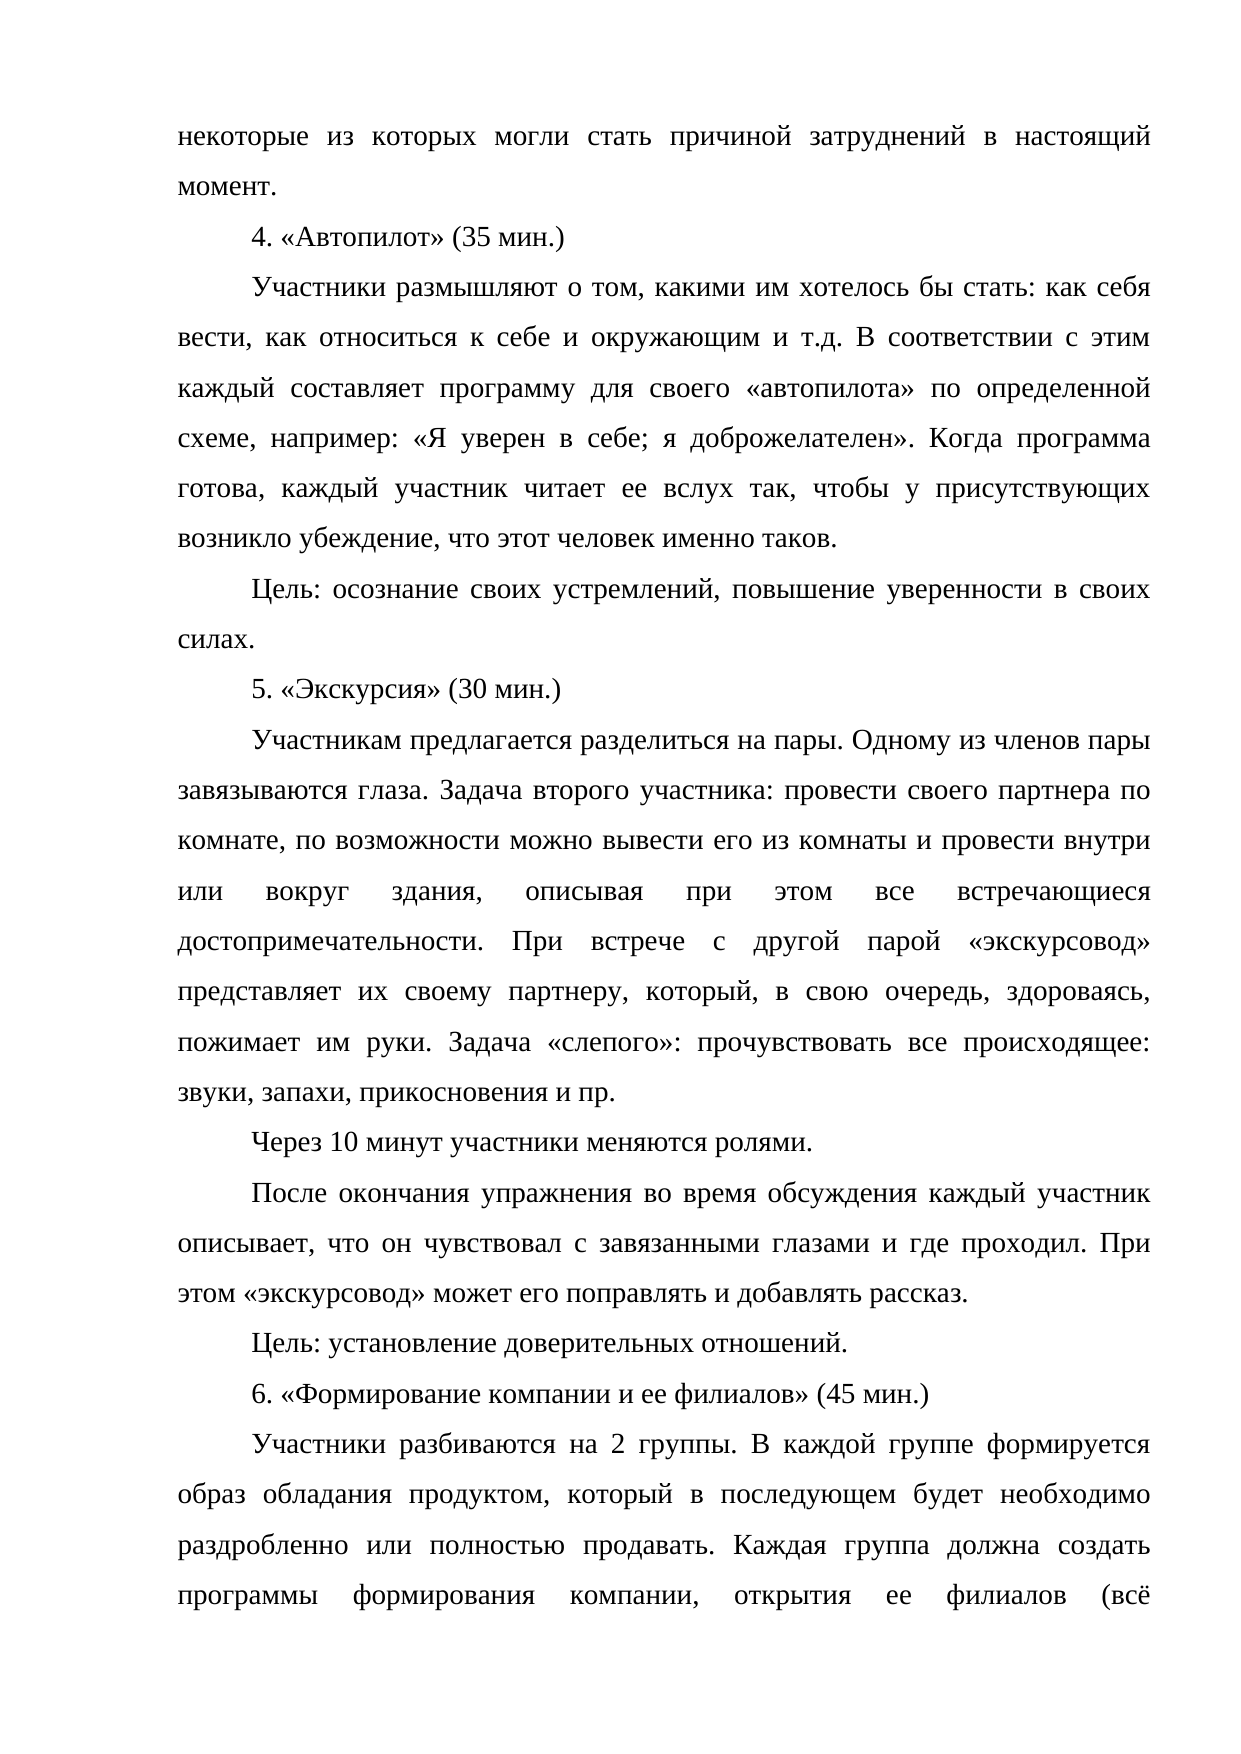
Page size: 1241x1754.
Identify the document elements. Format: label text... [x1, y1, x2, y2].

text 4. «Автопилот» (35 мин.) [177, 219, 1152, 252]
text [177, 1426, 1152, 1611]
text Участникам предлагается разделиться на пары. Одному из членов пары завязываются глаза. Задача второго участника: провести своего партнера по комнате, по возможности можно вывести его из комнаты и провести внутри или вокруг здания, описывая при этом все встречающиеся достопримечательности. При встрече с другой парой «экскурсовод» представляет их своему партнеру, который, в свою очередь, здороваясь, пожимает им руки. Задача «слепого»: прочувствовать все происходящее: звуки, запахи, прикосновения и пр. [177, 722, 1152, 1108]
text Через 10 минут участники меняются ролями. [177, 1124, 1152, 1158]
text Цель: осознание своих устремлений, повышение уверенности в своих силах. [177, 571, 1152, 655]
text После окончания упражнения во время обсуждения каждый участник описывает, что он чувствовал с завязанными глазами и где проходил. При этом «экскурсовод» может его поправлять и добавлять рассказ. [177, 1175, 1152, 1309]
text Участники размышляют о том, какими им хотелось бы стать: как себя вести, как относиться к себе и окружающим и т.д. В соответствии с этим каждый составляет программу для своего «автопилота» по определенной схеме, например: «Я уверен в себе; я доброжелателен». Когда программа готова, каждый участник читает ее вслух так, чтобы у присутствующих возникло убеждение, что этот человек именно таков. [177, 269, 1152, 554]
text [177, 118, 1152, 202]
text 6. «Формирование компании и ее филиалов» (45 мин.) [177, 1376, 1152, 1409]
text 5. «Экскурсия» (30 мин.) [177, 672, 1152, 705]
text Цель: установление доверительных отношений. [177, 1326, 1152, 1359]
